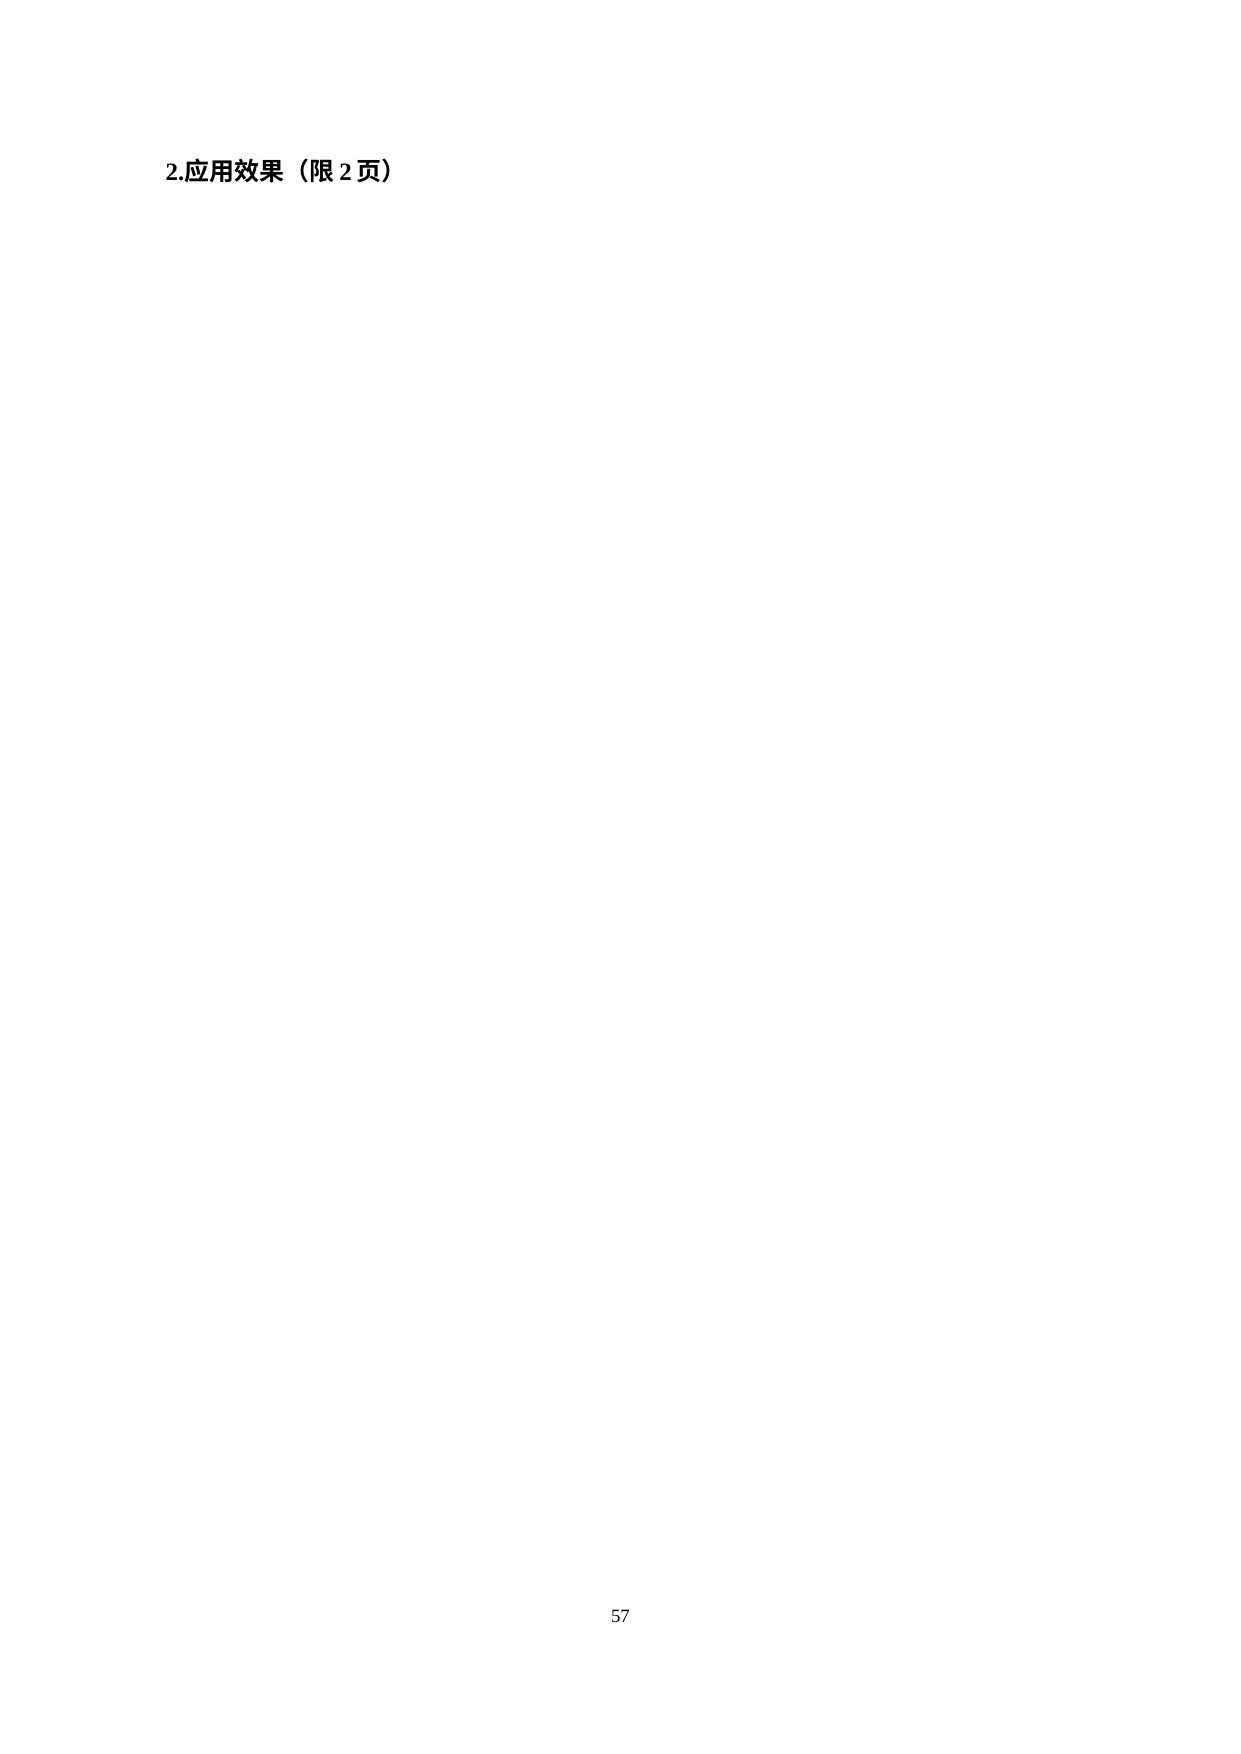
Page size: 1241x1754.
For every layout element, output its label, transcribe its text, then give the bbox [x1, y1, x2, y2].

text 2.应用效果（限2页） [165, 148, 1075, 188]
